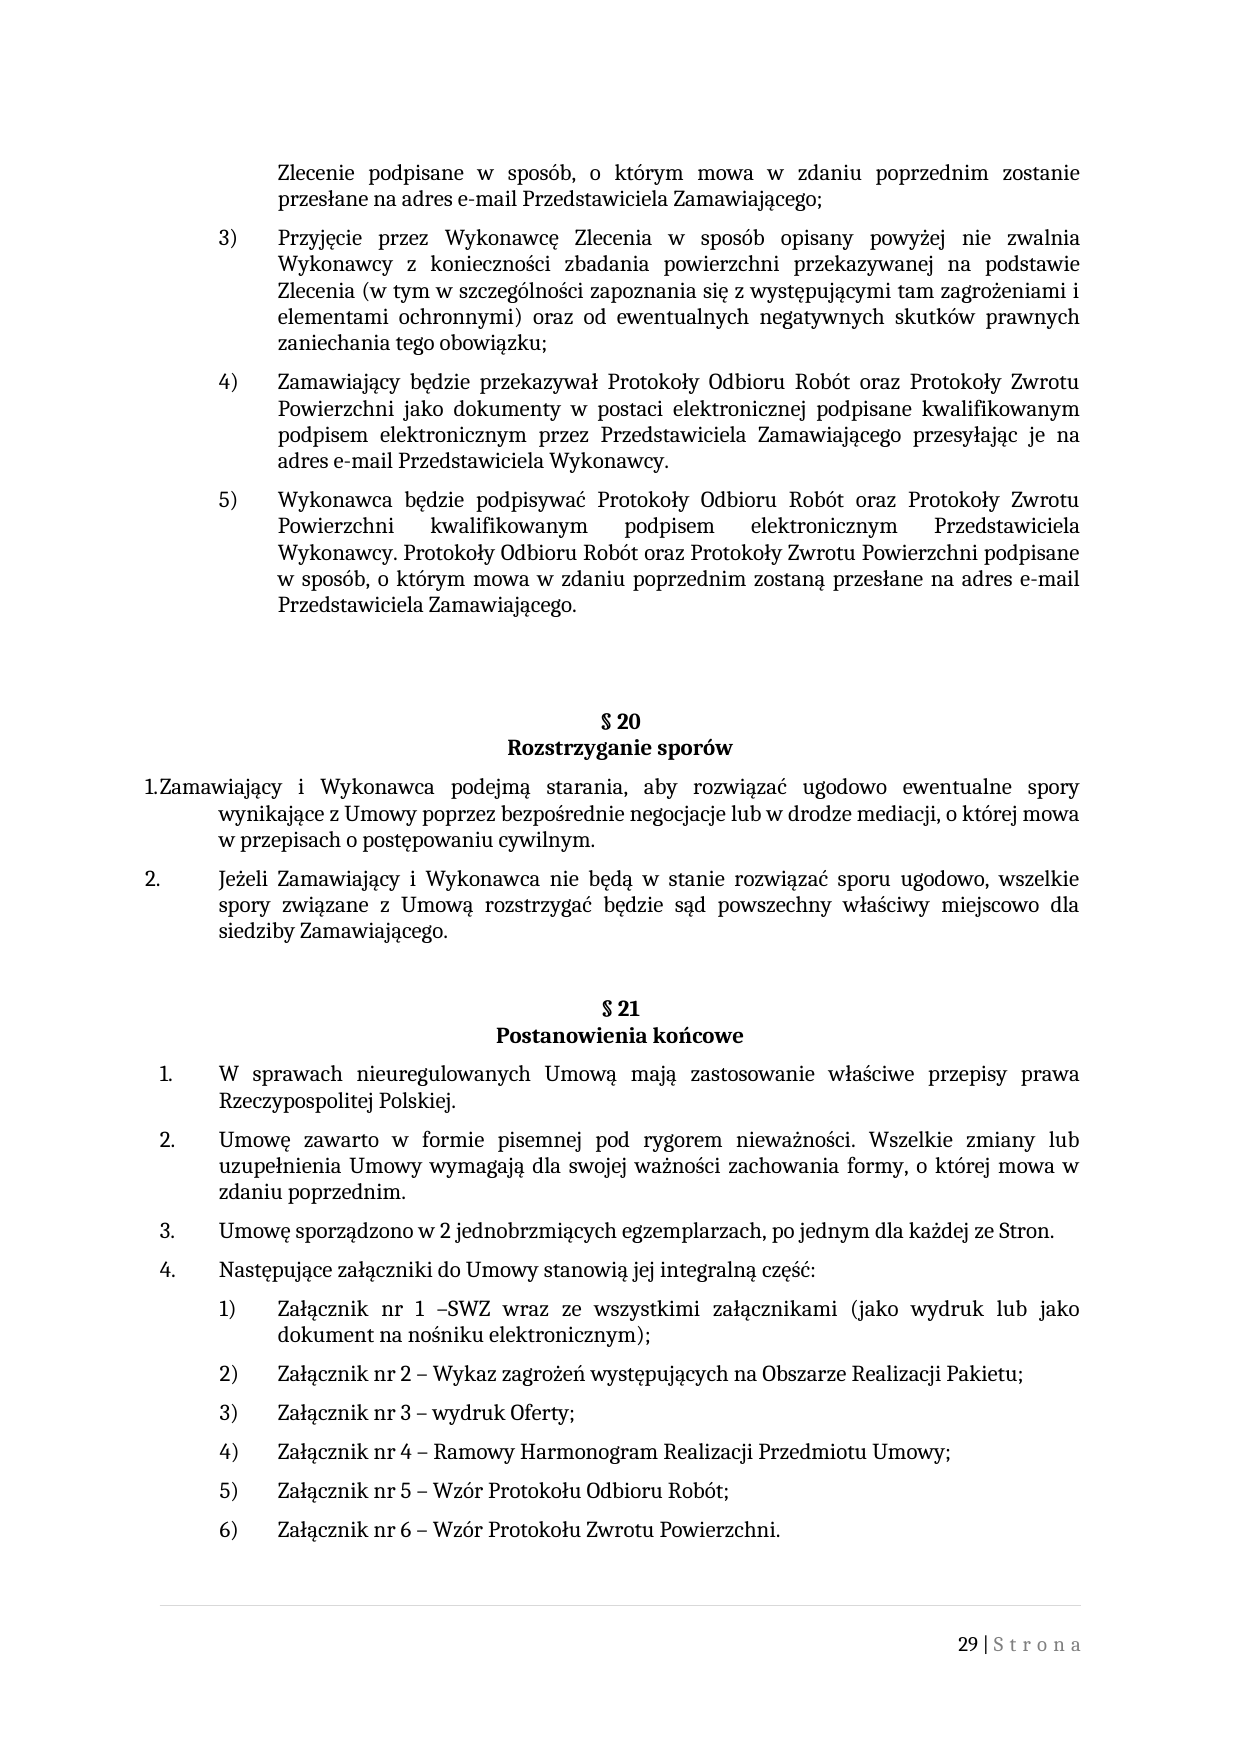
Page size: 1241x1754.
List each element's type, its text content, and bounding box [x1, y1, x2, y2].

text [218, 159, 1081, 212]
list Umowę zawarto w formie pisemnej pod rygorem nieważności. Wszelkie zmiany lub uzupełnienia Umowy wymagają dla swojej ważności zachowania formy, o której mowa w zdaniu poprzednim. [159, 1126, 1081, 1206]
text § 21 Postanowienia końcowe [159, 996, 1081, 1049]
list Załącznik nr 3 – wydruk Oferty; [219, 1400, 1081, 1426]
list Załącznik nr 4 – Ramowy Harmonogram Realizacji Przedmiotu Umowy; [219, 1439, 1081, 1465]
list Załącznik nr 2 – Wykaz zagrożeń występujących na Obszarze Realizacji Pakietu; [219, 1361, 1081, 1387]
list Zamawiający i Wykonawca podejmą starania, aby rozwiązać ugodowo ewentualne spory wynikające z Umowy poprzez bezpośrednie negocjacje lub w drodze mediacji, o której mowa w przepisach o postępowaniu cywilnym. [145, 774, 1081, 853]
list Jeżeli Zamawiający i Wykonawca nie będą w stanie rozwiązać sporu ugodowo, wszelkie spory związane z Umową rozstrzygać będzie sąd powszechny właściwy miejscowo dla siedziby Zamawiającego. [145, 866, 1081, 945]
text § 20 Rozstrzyganie sporów [159, 709, 1081, 762]
list Następujące załączniki do Umowy stanowią jej integralną część: [159, 1257, 1081, 1283]
list Załącznik nr 6 – Wzór Protokołu Zwrotu Powierzchni. [219, 1516, 1081, 1543]
list Załącznik nr 5 – Wzór Protokołu Odbioru Robót; [219, 1477, 1081, 1504]
list W sprawach nieuregulowanych Umową mają zastosowanie właściwe przepisy prawa Rzeczypospolitej Polskiej. [159, 1061, 1081, 1114]
text 5) Wykonawca będzie podpisywać Protokoły Odbioru Robót oraz Protokoły Zwrotu Powierzchni kwalifikowanym podpisem elektronicznym Przedstawiciela Wykonawcy. Protokoły Odbioru Robót oraz Protokoły Zwrotu Powierzchni podpisane w sposób, o którym mowa w zdaniu poprzednim zostaną przesłane na adres e-mail Przedstawiciela Zamawiającego. [218, 487, 1081, 619]
list Umowę sporządzono w 2 jednobrzmiących egzemplarzach, po jednym dla każdej ze Stron. [159, 1218, 1081, 1244]
text 3) Przyjęcie przez Wykonawcę Zlecenia w sposób opisany powyżej nie zwalnia Wykonawcy z konieczności zbadania powierzchni przekazywanej na podstawie Zlecenia (w tym w szczególności zapoznania się z występującymi tam zagrożeniami i elementami ochronnymi) oraz od ewentualnych negatywnych skutków prawnych zaniechania tego obowiązku; [218, 225, 1081, 356]
list Załącznik nr 1 –SWZ wraz ze wszystkimi załącznikami (jako wydruk lub jako dokument na nośniku elektronicznym); [219, 1296, 1081, 1348]
text 4) Zamawiający będzie przekazywał Protokoły Odbioru Robót oraz Protokoły Zwrotu Powierzchni jako dokumenty w postaci elektronicznej podpisane kwalifikowanym podpisem elektronicznym przez Przedstawiciela Zamawiającego przesyłając je na adres e-mail Przedstawiciela Wykonawcy. [218, 369, 1081, 474]
